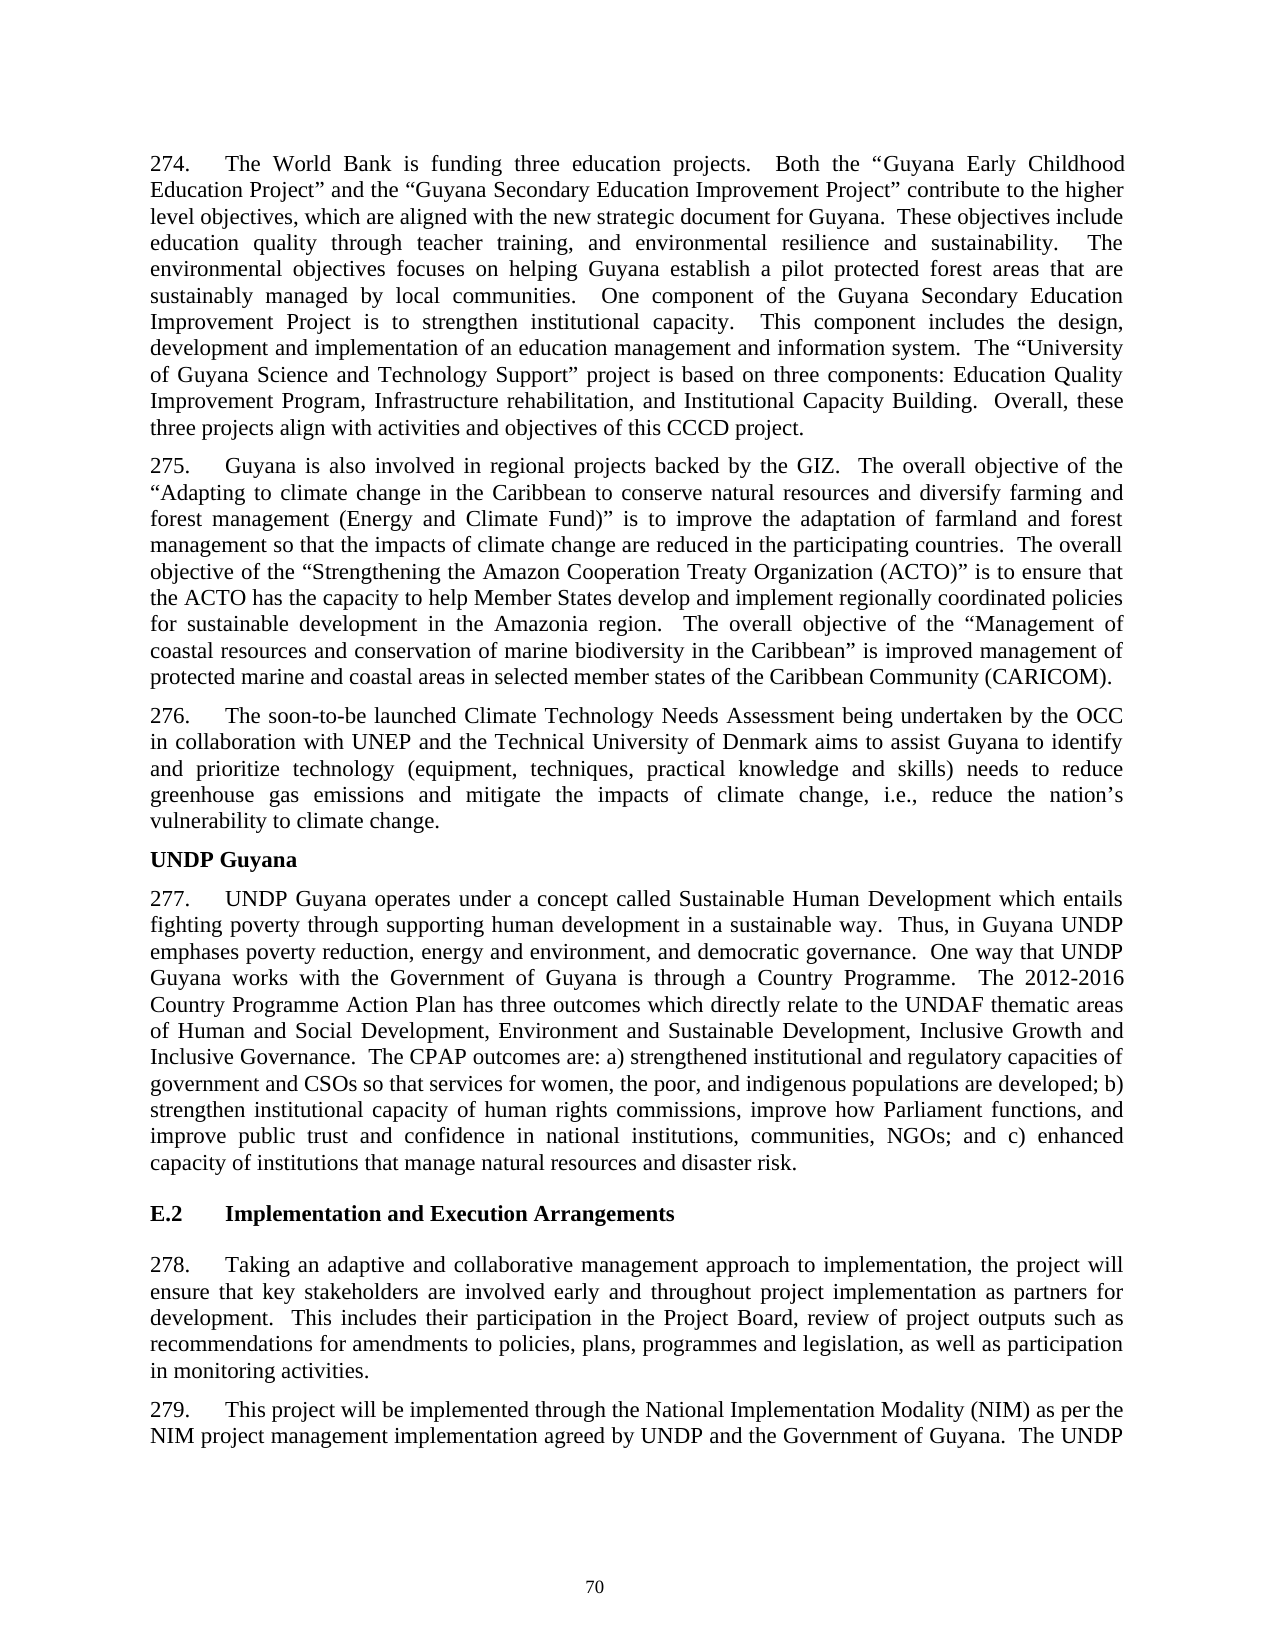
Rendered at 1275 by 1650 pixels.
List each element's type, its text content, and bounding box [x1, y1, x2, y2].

text Guyana is also involved in regional projects backed by the GIZ. The overall objective of the “Adapting to climate change in the Caribbean to conserve natural resources and diversify farming and forest management (Energy and Climate Fund)” is to improve the adaptation of farmland and forest management so that the impacts of climate change are reduced in the participating countries. The overall objective of the “Strengthening the Amazon Cooperation Treaty Organization (ACTO)” is to ensure that the ACTO has the capacity to help Member States develop and implement regionally coordinated policies for sustainable development in the Amazonia region. The overall objective of the “Management of coastal resources and conservation of marine biodiversity in the Caribbean” is improved management of protected marine and coastal areas in selected member states of the Caribbean Community (CARICOM). [150, 452, 1125, 689]
text The World Bank is funding three education projects. Both the “Guyana Early Childhood Education Project” and the “Guyana Secondary Education Improvement Project” contribute to the higher level objectives, which are aligned with the new strategic document for Guyana. These objectives include education quality through teacher training, and environmental resilience and sustainability. The environmental objectives focuses on helping Guyana establish a pilot protected forest areas that are sustainably managed by local communities. One component of the Guyana Secondary Education Improvement Project is to strengthen institutional capacity. This component includes the design, development and implementation of an education management and information system. The “University of Guyana Science and Technology Support” project is based on three components: Education Quality Improvement Program, Infrastructure rehabilitation, and Institutional Capacity Building. Overall, these three projects align with activities and objectives of this CCCD project. [150, 150, 1125, 440]
text UNDP Guyana operates under a concept called Sustainable Human Development which entails fighting poverty through supporting human development in a sustainable way. Thus, in Guyana UNDP emphases poverty reduction, energy and environment, and democratic governance. One way that UNDP Guyana works with the Government of Guyana is through a Country Programme. The 2012-2016 Country Programme Action Plan has three outcomes which directly relate to the UNDAF thematic areas of Human and Social Development, Environment and Sustainable Development, Inclusive Growth and Inclusive Governance. The CPAP outcomes are: a) strengthened institutional and regulatory capacities of government and CSOs so that services for women, the poor, and indigenous populations are developed; b) strengthen institutional capacity of human rights commissions, improve how Parliament functions, and improve public trust and confidence in national institutions, communities, NGOs; and c) enhanced capacity of institutions that manage natural resources and disaster risk. [150, 885, 1125, 1175]
text UNDP Guyana [150, 846, 1125, 873]
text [150, 1396, 1125, 1448]
text The soon-to-be launched Climate Technology Needs Assessment being undertaken by the OCC in collaboration with UNEP and the Technical University of Denmark aims to assist Guyana to identify and prioritize technology (equipment, techniques, practical knowledge and skills) needs to reduce greenhouse gas emissions and mitigate the impacts of climate change, i.e., reduce the nation’s vulnerability to climate change. [150, 702, 1125, 834]
subtitle E.2 Implementation and Execution Arrangements [150, 1200, 1125, 1226]
text Taking an adaptive and collaborative management approach to implementation, the project will ensure that key stakeholders are involved early and throughout project implementation as partners for development. This includes their participation in the Project Board, review of project outputs such as recommendations for amendments to policies, plans, programmes and legislation, as well as participation in monitoring activities. [150, 1251, 1125, 1383]
